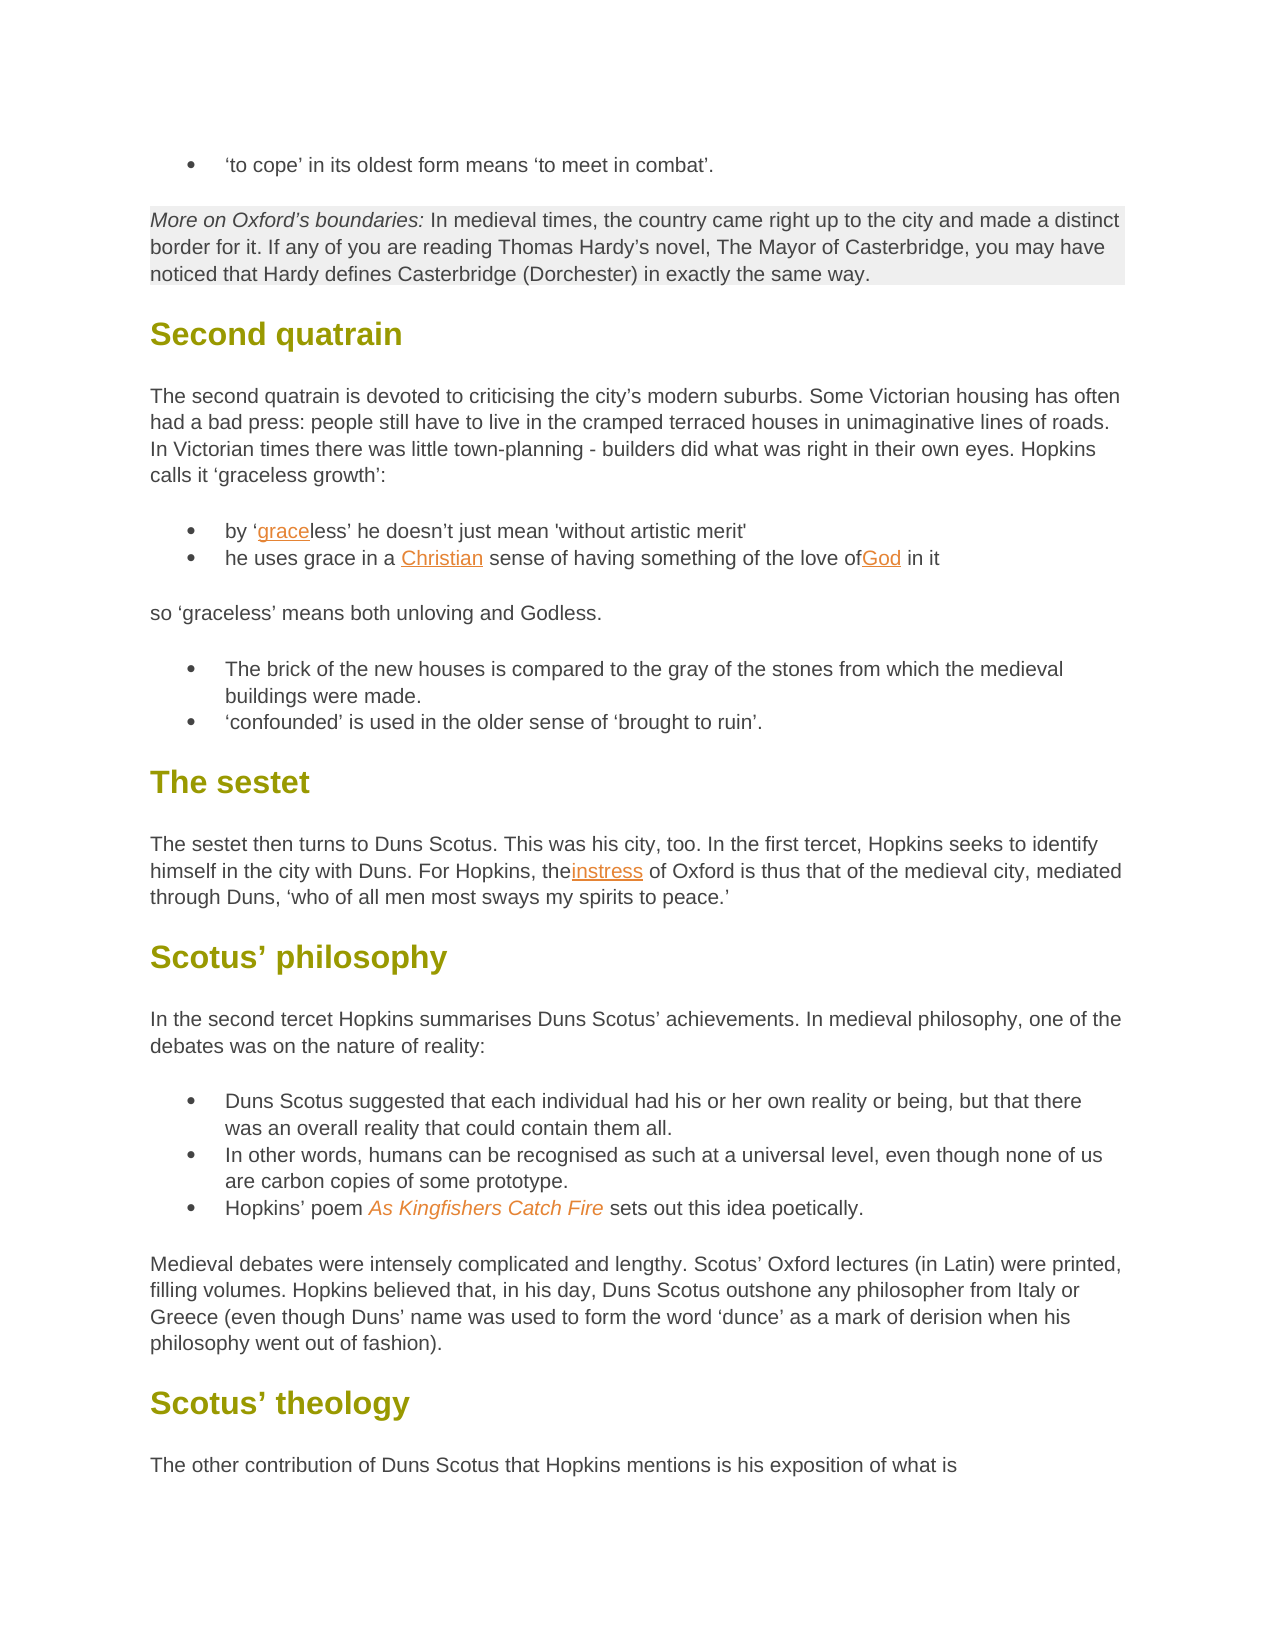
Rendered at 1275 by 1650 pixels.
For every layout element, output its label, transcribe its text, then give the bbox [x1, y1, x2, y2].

list Hopkins’ poem As Kingfishers Catch Fire sets out this idea poetically. [187, 1193, 1125, 1219]
text so ‘graceless’ means both unloving and Godless. [150, 598, 1125, 625]
list he uses grace in a Christian sense of having something of the love ofGod in it [187, 543, 1125, 569]
text In the second tercet Hopkins summarises Duns Scotus’ achievements. In medieval philosophy, one of the debates was on the nature of reality: [150, 1004, 1125, 1058]
subtitle Second quatrain [150, 314, 1125, 352]
list In other words, humans can be recognised as such at a universal level, even though none of us are carbon copies of some prototype. [187, 1140, 1125, 1193]
text More on Oxford’s boundaries: In medieval times, the country came right up to the city and made a distinct border for it. If any of you are reading Thomas Hardy’s novel, The Mayor of Casterbridge, you may have noticed that Hardy defines Casterbridge (Dorchester) in exactly the same way. [150, 206, 1125, 285]
list ‘to cope’ in its oldest form means ‘to meet in combat’. [187, 150, 1125, 177]
subtitle Scotus’ philosophy [150, 938, 1125, 975]
text The second quatrain is devoted to criticising the city’s modern suburbs. Some Victorian housing has often had a bad press: people still have to live in the cramped terraced houses in unimaginative lines of roads. In Victorian times there was little town-planning - builders did what was right in their own eyes. Hopkins calls it ‘graceless growth’: [150, 381, 1125, 487]
list by ‘graceless’ he doesn’t just mean 'without artistic merit' [187, 516, 1125, 543]
subtitle Scotus’ theology [150, 1384, 1125, 1421]
text The sestet then turns to Duns Scotus. This was his city, too. In the first tercet, Hopkins seeks to identify himself in the city with Duns. For Hopkins, theinstress of Oxford is thus that of the medieval city, mediated through Duns, ‘who of all men most sways my spirits to peace.’ [150, 829, 1125, 909]
subtitle The sestet [150, 763, 1125, 800]
list ‘confounded’ is used in the older sense of ‘brought to ruin’. [187, 707, 1125, 734]
list Duns Scotus suggested that each individual had his or her own reality or being, but that there was an overall reality that could contain them all. [187, 1087, 1125, 1140]
text Medieval debates were intensely complicated and lengthy. Scotus’ Oxford lectures (in Latin) were printed, filling volumes. Hopkins believed that, in his day, Duns Scotus outshone any philosopher from Italy or Greece (even though Duns’ name was used to form the word ‘dunce’ as a mark of derision when his philosophy went out of fashion). [150, 1249, 1125, 1355]
text The other contribution of Duns Scotus that Hopkins mentions is his exposition of what is [150, 1450, 1125, 1477]
list The brick of the new houses is compared to the gray of the stones from which the medieval buildings were made. [187, 654, 1125, 707]
